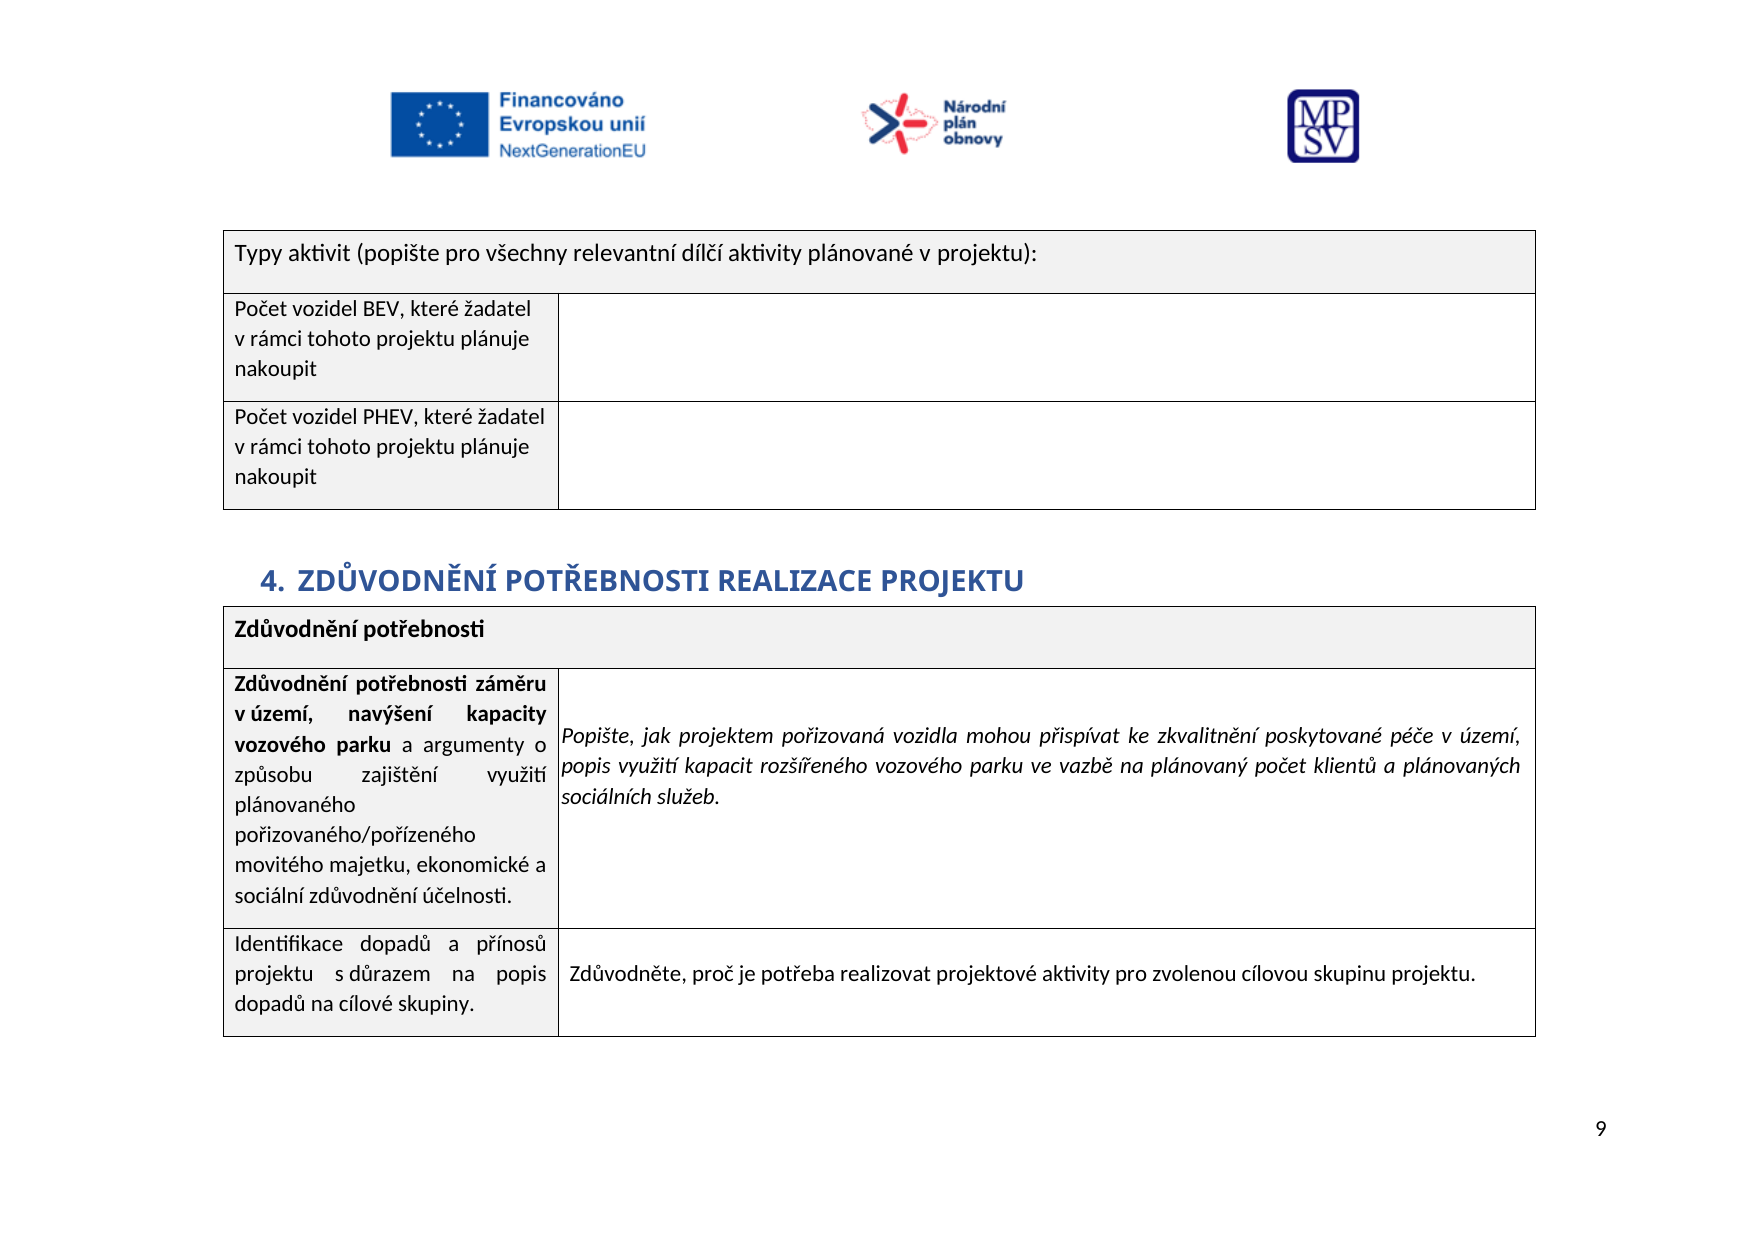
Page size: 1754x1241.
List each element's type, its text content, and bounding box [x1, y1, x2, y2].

table_cell Identifikace dopadů a přínosů projektu s důrazem na popis dopadů na cílové skupiny. [224, 929, 558, 1036]
table_cell [559, 402, 1535, 509]
table_header Typy aktivit (popište pro všechny relevantní dílčí aktivity plánované v projektu): [224, 231, 1535, 293]
table_cell Zdůvodněte, proč je potřeba realizovat projektové aktivity pro zvolenou cílovou skupinu projektu. [559, 929, 1535, 1036]
table_cell Popište, jak projektem pořizovaná vozidla mohou přispívat ke zkvalitnění poskytované péče v území, popis využití kapacit rozšířeného vozového parku ve vazbě na plánovaný počet klientů a plánovaných sociálních služeb. [559, 669, 1535, 928]
table_cell Počet vozidel BEV, které žadatel v rámci tohoto projektu plánuje nakoupit [224, 294, 558, 401]
table_header Zdůvodnění potřebnosti [224, 607, 1535, 668]
table_cell Zdůvodnění potřebnosti záměru v území, navýšení kapacity vozového parku a argumenty o způsobu zajištění využití plánovaného pořizovaného/pořízeného movitého majetku, ekonomické a sociální zdůvodnění účelnosti. [224, 669, 558, 928]
picture [381, 73, 1373, 181]
table_cell Počet vozidel PHEV, které žadatel v rámci tohoto projektu plánuje nakoupit [224, 402, 558, 509]
subtitle ZDŮVODNĚNÍ POTŘEBNOSTI REALIZACE PROJEKTU [260, 560, 1606, 600]
table_cell [559, 294, 1535, 401]
